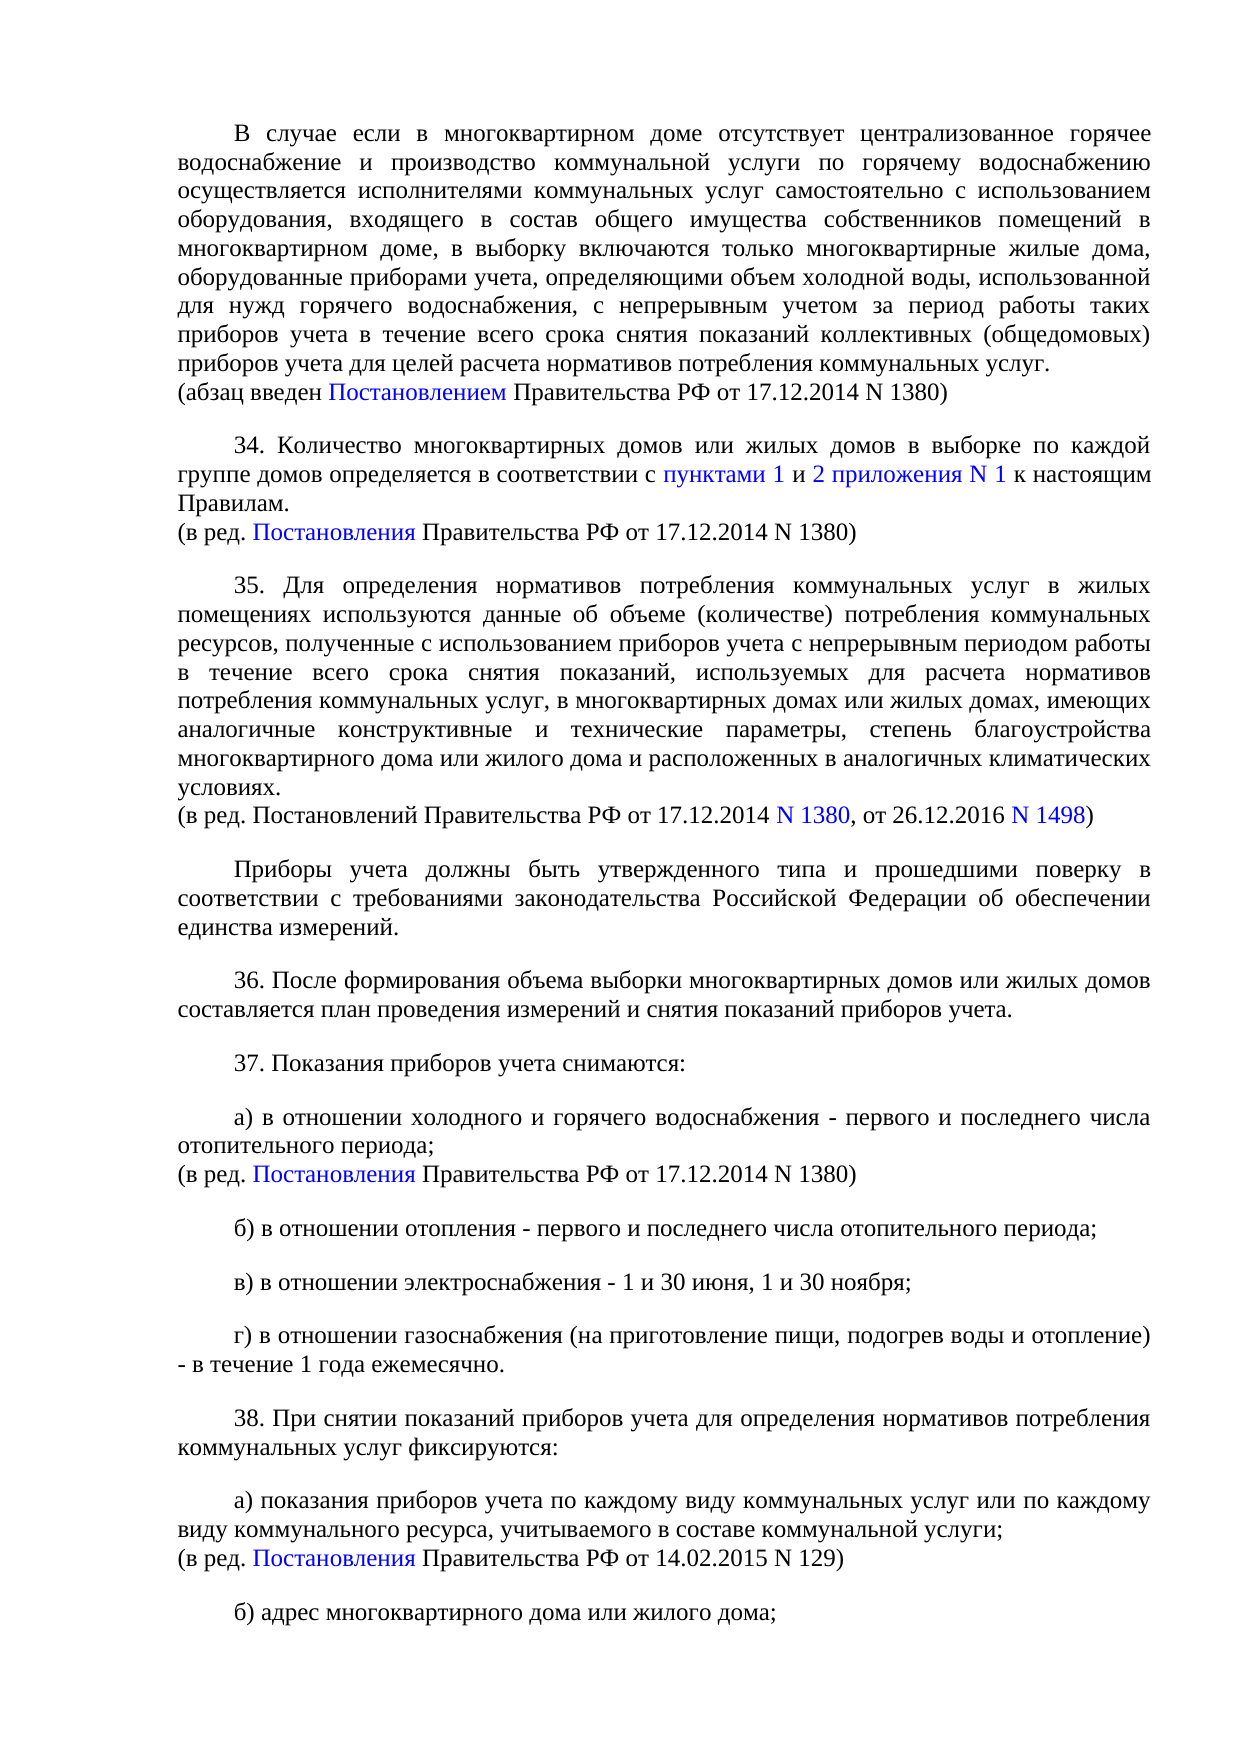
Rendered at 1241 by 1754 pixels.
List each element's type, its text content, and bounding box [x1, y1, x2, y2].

text (в ред. Постановления Правительства РФ от 14.02.2015 N 129) [177, 1543, 1152, 1572]
text В случае если в многоквартирном доме отсутствует централизованное горячее водоснабжение и производство коммунальной услуги по горячему водоснабжению осуществляется исполнителями коммунальных услуг самостоятельно с использованием оборудования, входящего в состав общего имущества собственников помещений в многоквартирном доме, в выборку включаются только многоквартирные жилые дома, оборудованные приборами учета, определяющими объем холодной воды, использованной для нужд горячего водоснабжения, с непрерывным учетом за период работы таких приборов учета в течение всего срока снятия показаний коллективных (общедомовых) приборов учета для целей расчета нормативов потребления коммунальных услуг. [177, 118, 1152, 377]
text 34. Количество многоквартирных домов или жилых домов в выборке по каждой группе домов определяется в соответствии с пунктами 1 и 2 приложения N 1 к настоящим Правилам. [177, 431, 1152, 517]
text (в ред. Постановлений Правительства РФ от 17.12.2014 N 1380, от 26.12.2016 N 1498) [177, 801, 1152, 829]
text 37. Показания приборов учета снимаются: [177, 1048, 1152, 1077]
text а) в отношении холодного и горячего водоснабжения - первого и последнего числа отопительного периода; [177, 1102, 1152, 1159]
text в) в отношении электроснабжения - 1 и 30 июня, 1 и 30 ноября; [177, 1267, 1152, 1296]
text Приборы учета должны быть утвержденного типа и прошедшими поверку в соответствии с требованиями законодательства Российской Федерации об обеспечении единства измерений. [177, 854, 1152, 941]
text 35. Для определения нормативов потребления коммунальных услуг в жилых помещениях используются данные об объеме (количестве) потребления коммунальных ресурсов, полученные с использованием приборов учета с непрерывным периодом работы в течение всего срока снятия показаний, используемых для расчета нормативов потребления коммунальных услуг, в многоквартирных домах или жилых домах, имеющих аналогичные конструктивные и технические параметры, степень благоустройства многоквартирного дома или жилого дома и расположенных в аналогичных климатических условиях. [177, 571, 1152, 801]
text б) адрес многоквартирного дома или жилого дома; [177, 1597, 1152, 1626]
text (абзац введен Постановлением Правительства РФ от 17.12.2014 N 1380) [177, 377, 1152, 406]
text а) показания приборов учета по каждому виду коммунальных услуг или по каждому виду коммунального ресурса, учитываемого в составе коммунальной услуги; [177, 1486, 1152, 1543]
text г) в отношении газоснабжения (на приготовление пищи, подогрев воды и отопление) - в течение 1 года ежемесячно. [177, 1321, 1152, 1378]
text (в ред. Постановления Правительства РФ от 17.12.2014 N 1380) [177, 1159, 1152, 1188]
text 38. При снятии показаний приборов учета для определения нормативов потребления коммунальных услуг фиксируются: [177, 1403, 1152, 1461]
text б) в отношении отопления - первого и последнего числа отопительного периода; [177, 1213, 1152, 1242]
text (в ред. Постановления Правительства РФ от 17.12.2014 N 1380) [177, 517, 1152, 546]
text 36. После формирования объема выборки многоквартирных домов или жилых домов составляется план проведения измерений и снятия показаний приборов учета. [177, 966, 1152, 1023]
